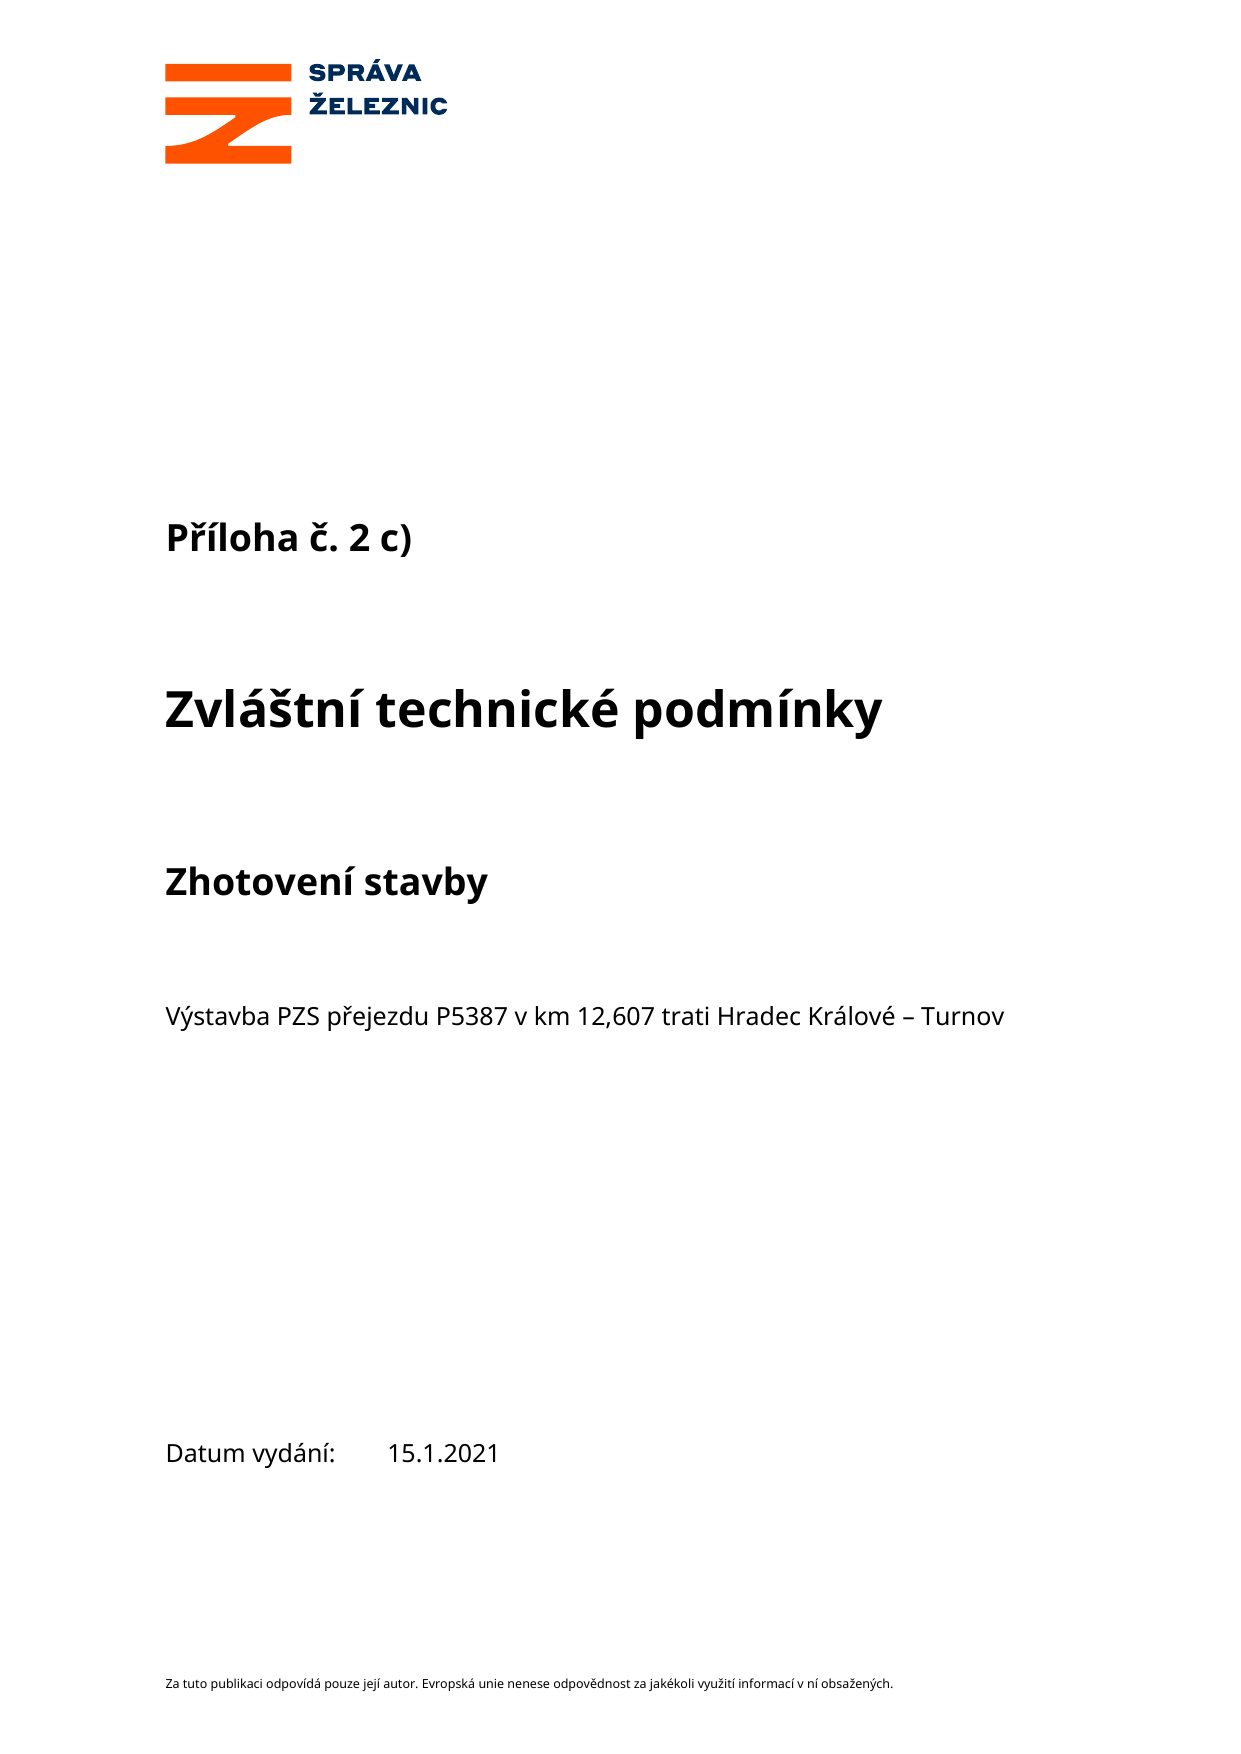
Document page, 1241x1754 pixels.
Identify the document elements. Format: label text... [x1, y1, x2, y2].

text Datum vydání: 15.1.2021 [165, 1435, 1075, 1469]
text Zvláštní technické podmínky [165, 674, 1075, 742]
text Zhotovení stavby [165, 855, 1075, 906]
text Příloha č. 2 c) [165, 512, 1075, 563]
